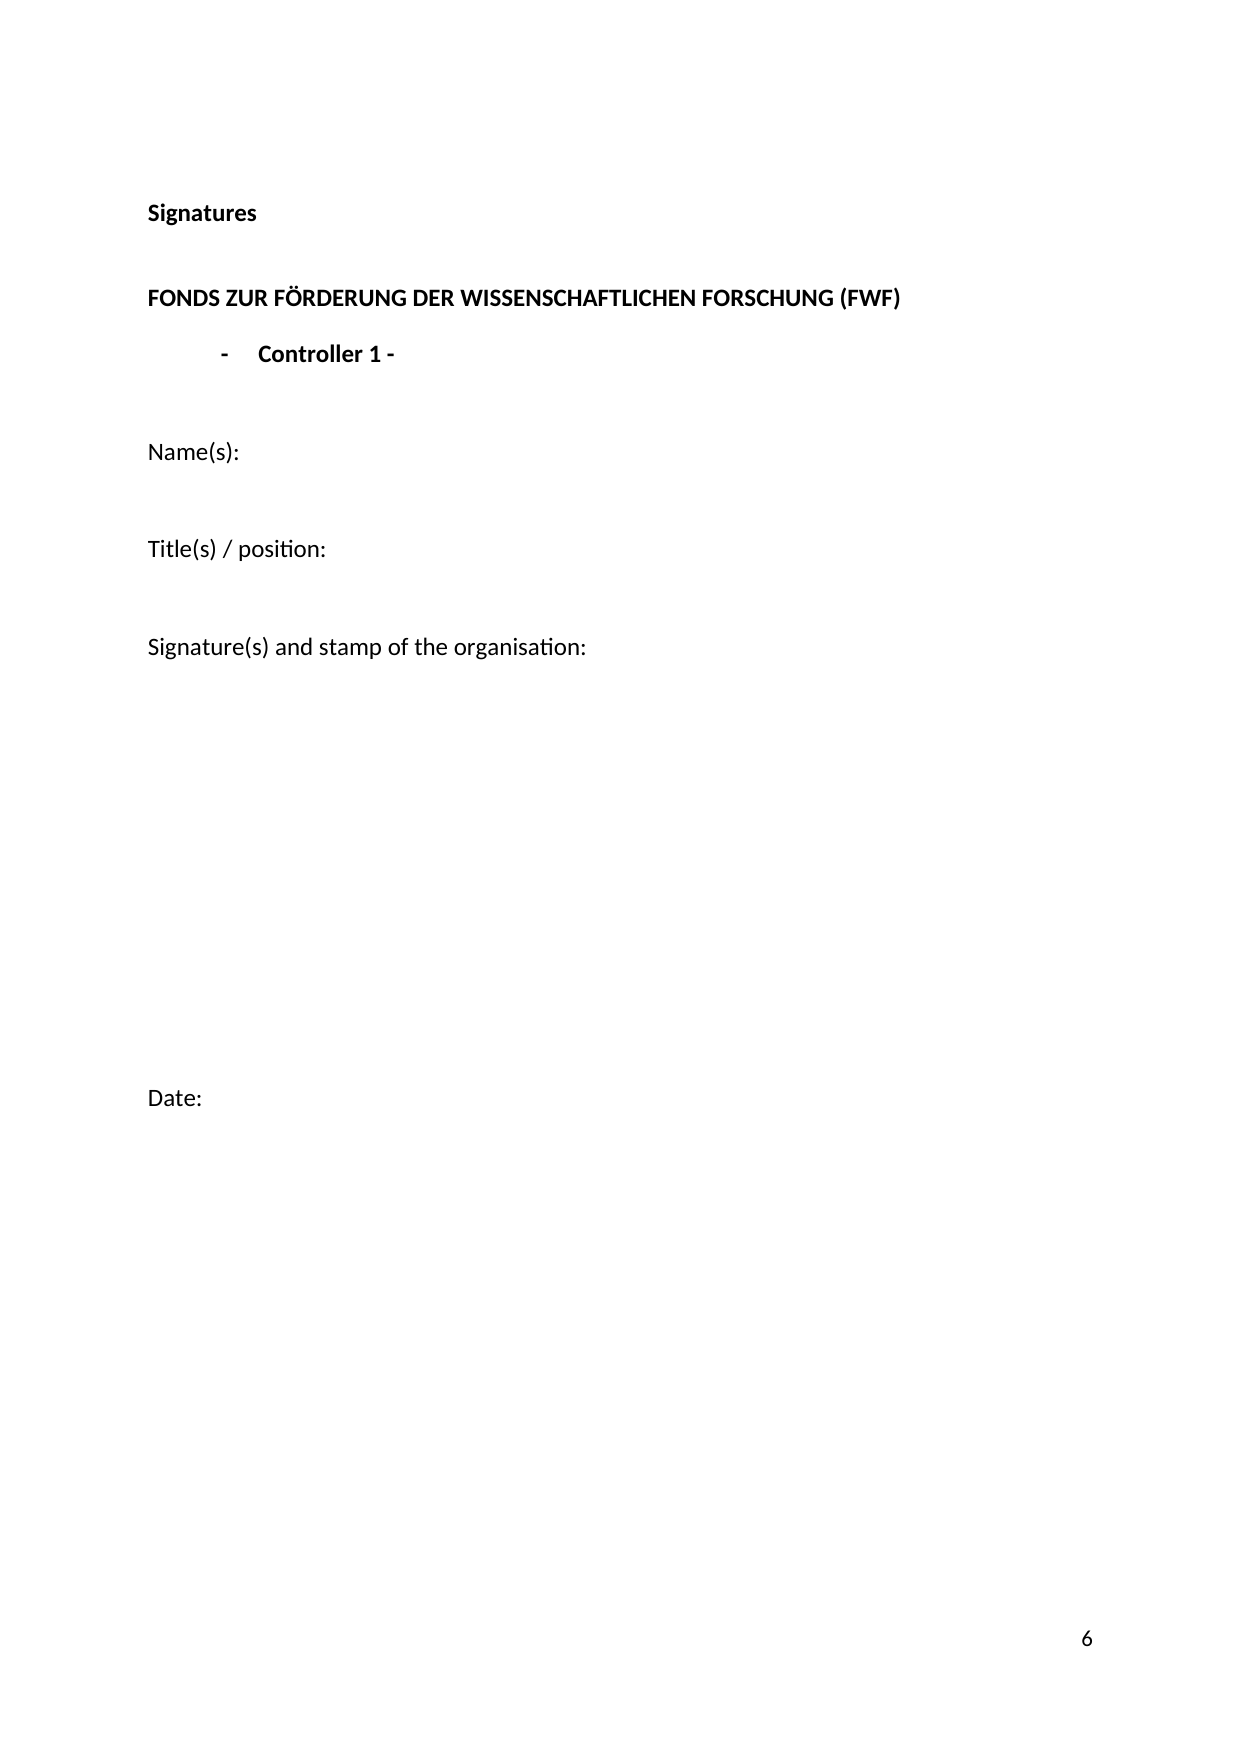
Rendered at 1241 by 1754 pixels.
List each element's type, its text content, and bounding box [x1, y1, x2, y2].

text Date: [148, 1083, 1093, 1113]
list Controller 1 - [221, 338, 1093, 369]
text FONDS ZUR FÖRDERUNG DER WISSENSCHAFTLICHEN FORSCHUNG (FWF) [148, 283, 1093, 313]
text Name(s): [148, 436, 1093, 466]
subtitle Signatures [148, 198, 1093, 228]
text Title(s) / position: [148, 533, 1093, 564]
text Signature(s) and stamp of the organisation: [148, 631, 1093, 661]
